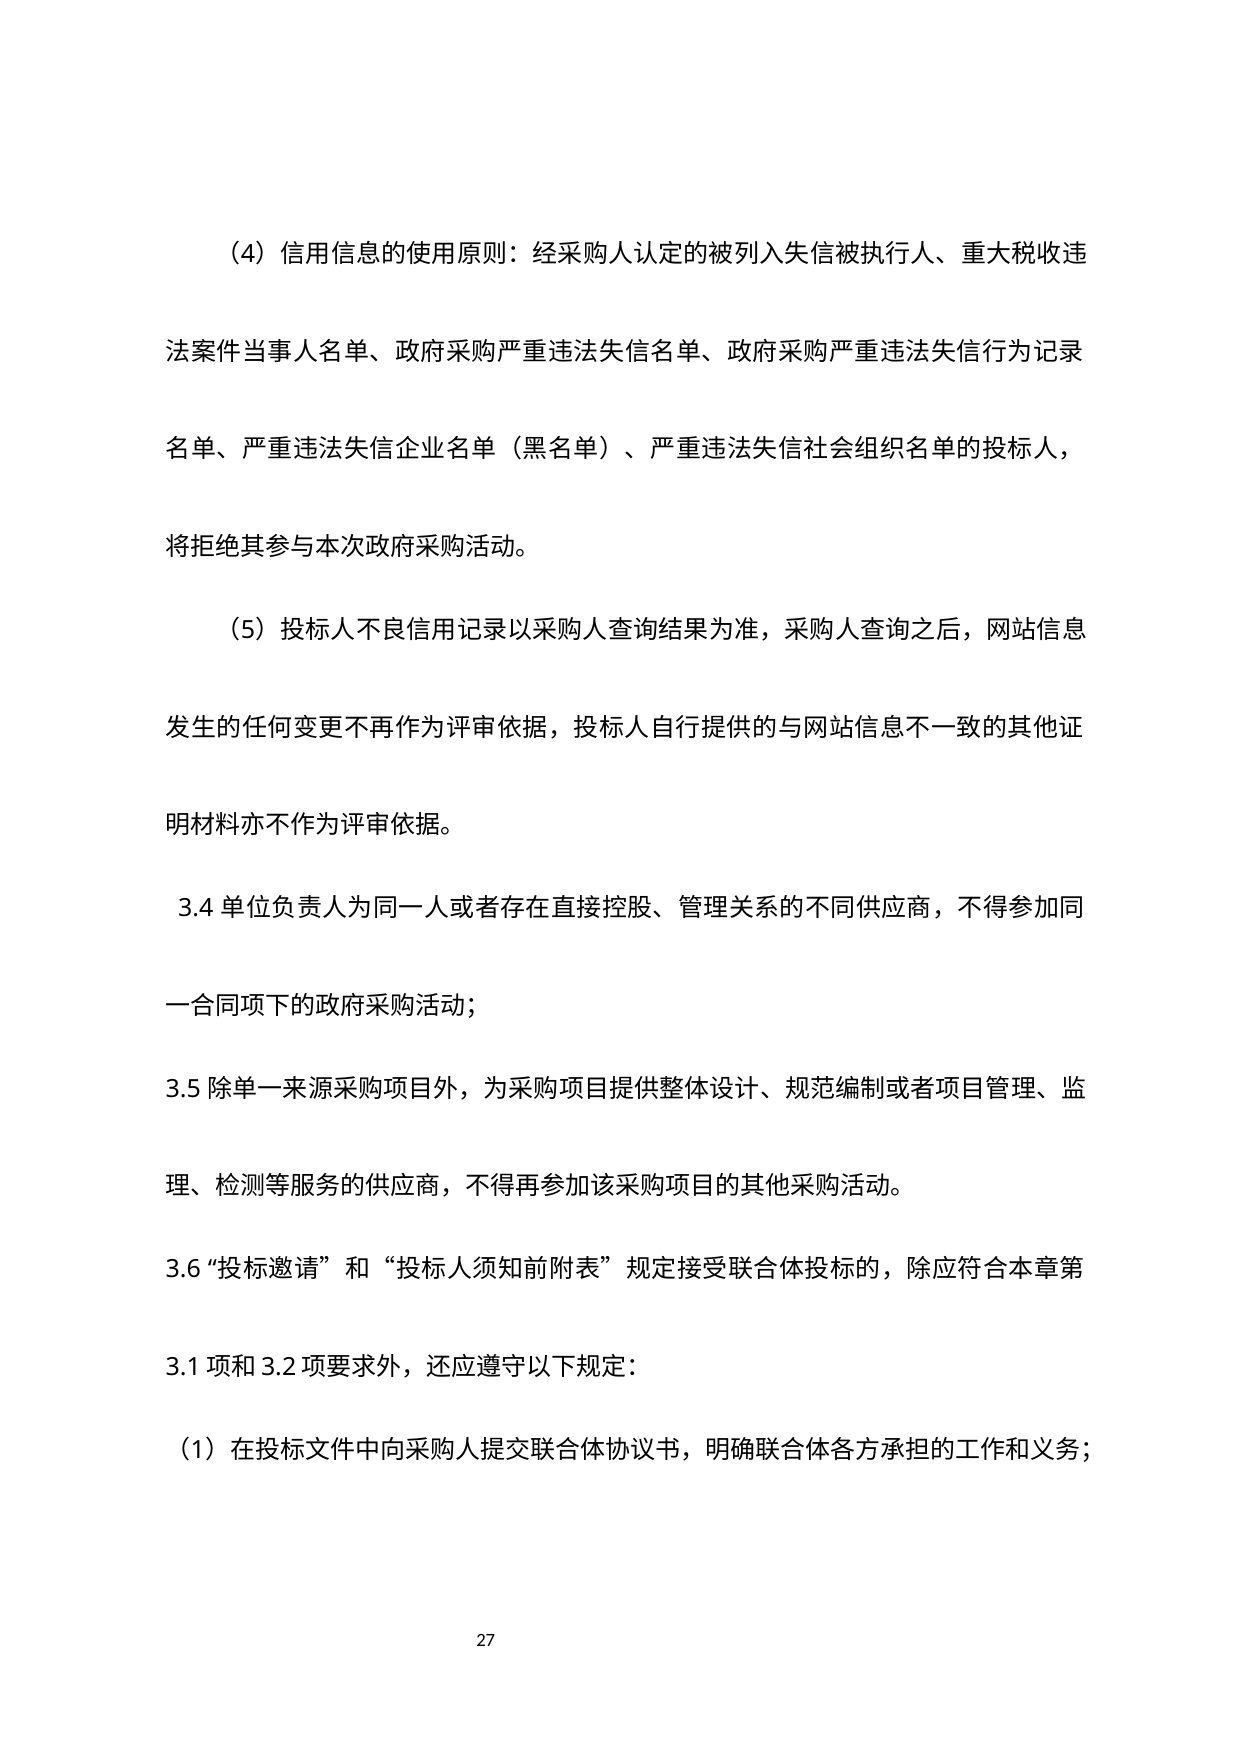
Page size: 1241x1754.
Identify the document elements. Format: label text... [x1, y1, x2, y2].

text 3.4 单位负责人为同一人或者存在直接控股、管理关系的不同供应商，不得参加同一合同项下的政府采购活动； [165, 873, 1087, 1036]
text （1）在投标文件中向采购人提交联合体协议书，明确联合体各方承担的工作和义务； [165, 1415, 1087, 1480]
text 3.5 除单一来源采购项目外，为采购项目提供整体设计、规范编制或者项目管理、监理、检测等服务的供应商，不得再参加该采购项目的其他采购活动。 [165, 1054, 1087, 1216]
text 3.6 “投标邀请”和“投标人须知前附表”规定接受联合体投标的，除应符合本章第3.1项和3.2项要求外，还应遵守以下规定： [165, 1234, 1087, 1397]
text （4）信用信息的使用原则：经采购人认定的被列入失信被执行人、重大税收违法案件当事人名单、政府采购严重违法失信名单、政府采购严重违法失信行为记录名单、严重违法失信企业名单（黑名单）、严重违法失信社会组织名单的投标人，将拒绝其参与本次政府采购活动。 [165, 219, 1087, 577]
text （5）投标人不良信用记录以采购人查询结果为准，采购人查询之后，网站信息发生的任何变更不再作为评审依据，投标人自行提供的与网站信息不一致的其他证明材料亦不作为评审依据。 [165, 595, 1087, 855]
